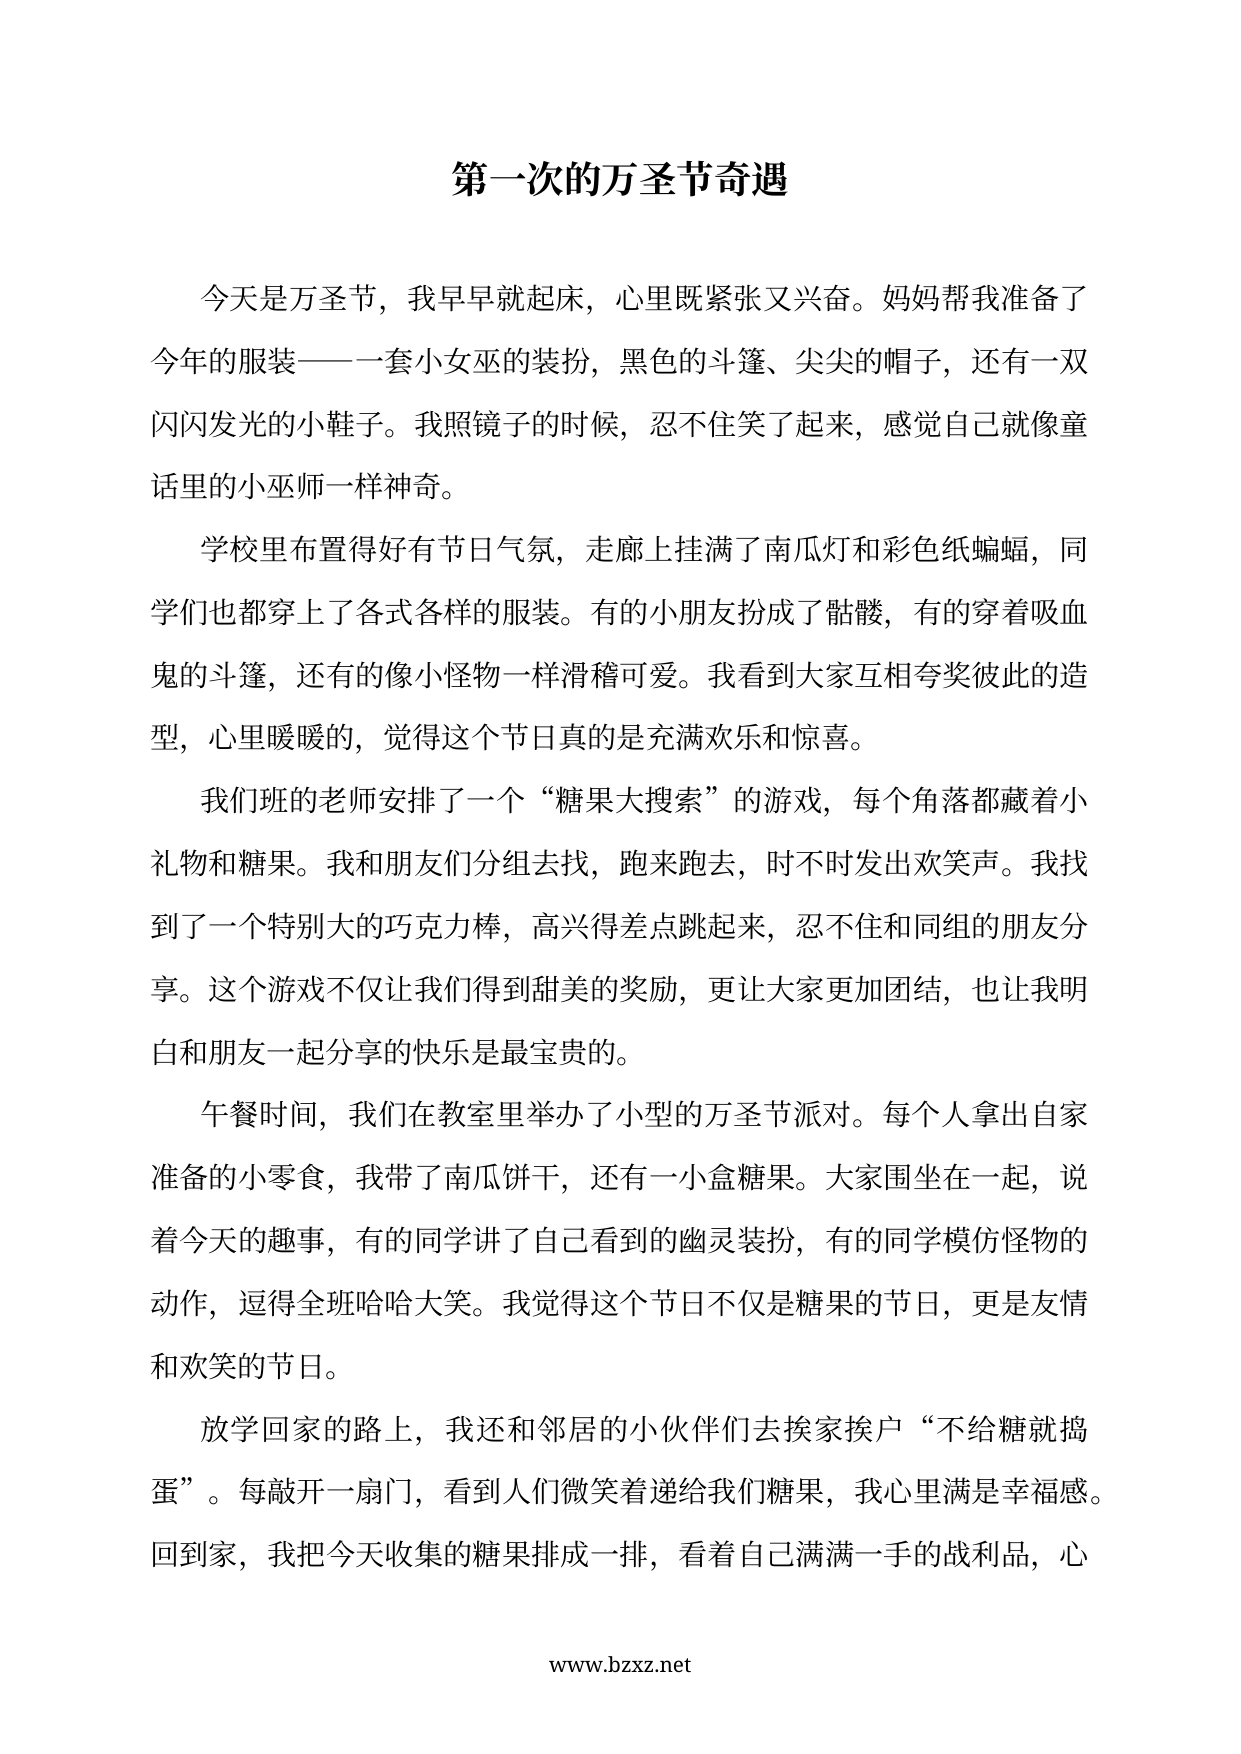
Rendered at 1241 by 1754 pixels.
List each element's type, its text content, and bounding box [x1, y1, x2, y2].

text 今天是万圣节，我早早就起床，心里既紧张又兴奋。妈妈帮我准备了今年的服装——一套小女巫的装扮，黑色的斗篷、尖尖的帽子，还有一双闪闪发光的小鞋子。我照镜子的时候，忍不住笑了起来，感觉自己就像童话里的小巫师一样神奇。 [150, 276, 1090, 506]
text 学校里布置得好有节日气氛，走廊上挂满了南瓜灯和彩色纸蝙蝠，同学们也都穿上了各式各样的服装。有的小朋友扮成了骷髅，有的穿着吸血鬼的斗篷，还有的像小怪物一样滑稽可爱。我看到大家互相夸奖彼此的造型，心里暖暖的，觉得这个节日真的是充满欢乐和惊喜。 [150, 527, 1090, 757]
text 午餐时间，我们在教室里举办了小型的万圣节派对。每个人拿出自家准备的小零食，我带了南瓜饼干，还有一小盒糖果。大家围坐在一起，说着今天的趣事，有的同学讲了自己看到的幽灵装扮，有的同学模仿怪物的动作，逗得全班哈哈大笑。我觉得这个节日不仅是糖果的节日，更是友情和欢笑的节日。 [150, 1092, 1090, 1385]
text 我们班的老师安排了一个“糖果大搜索”的游戏，每个角落都藏着小礼物和糖果。我和朋友们分组去找，跑来跑去，时不时发出欢笑声。我找到了一个特别大的巧克力棒，高兴得差点跳起来，忍不住和同组的朋友分享。这个游戏不仅让我们得到甜美的奖励，更让大家更加团结，也让我明白和朋友一起分享的快乐是最宝贵的。 [150, 778, 1090, 1071]
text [150, 1406, 1090, 1574]
subtitle 第一次的万圣节奇遇 [150, 150, 1090, 204]
